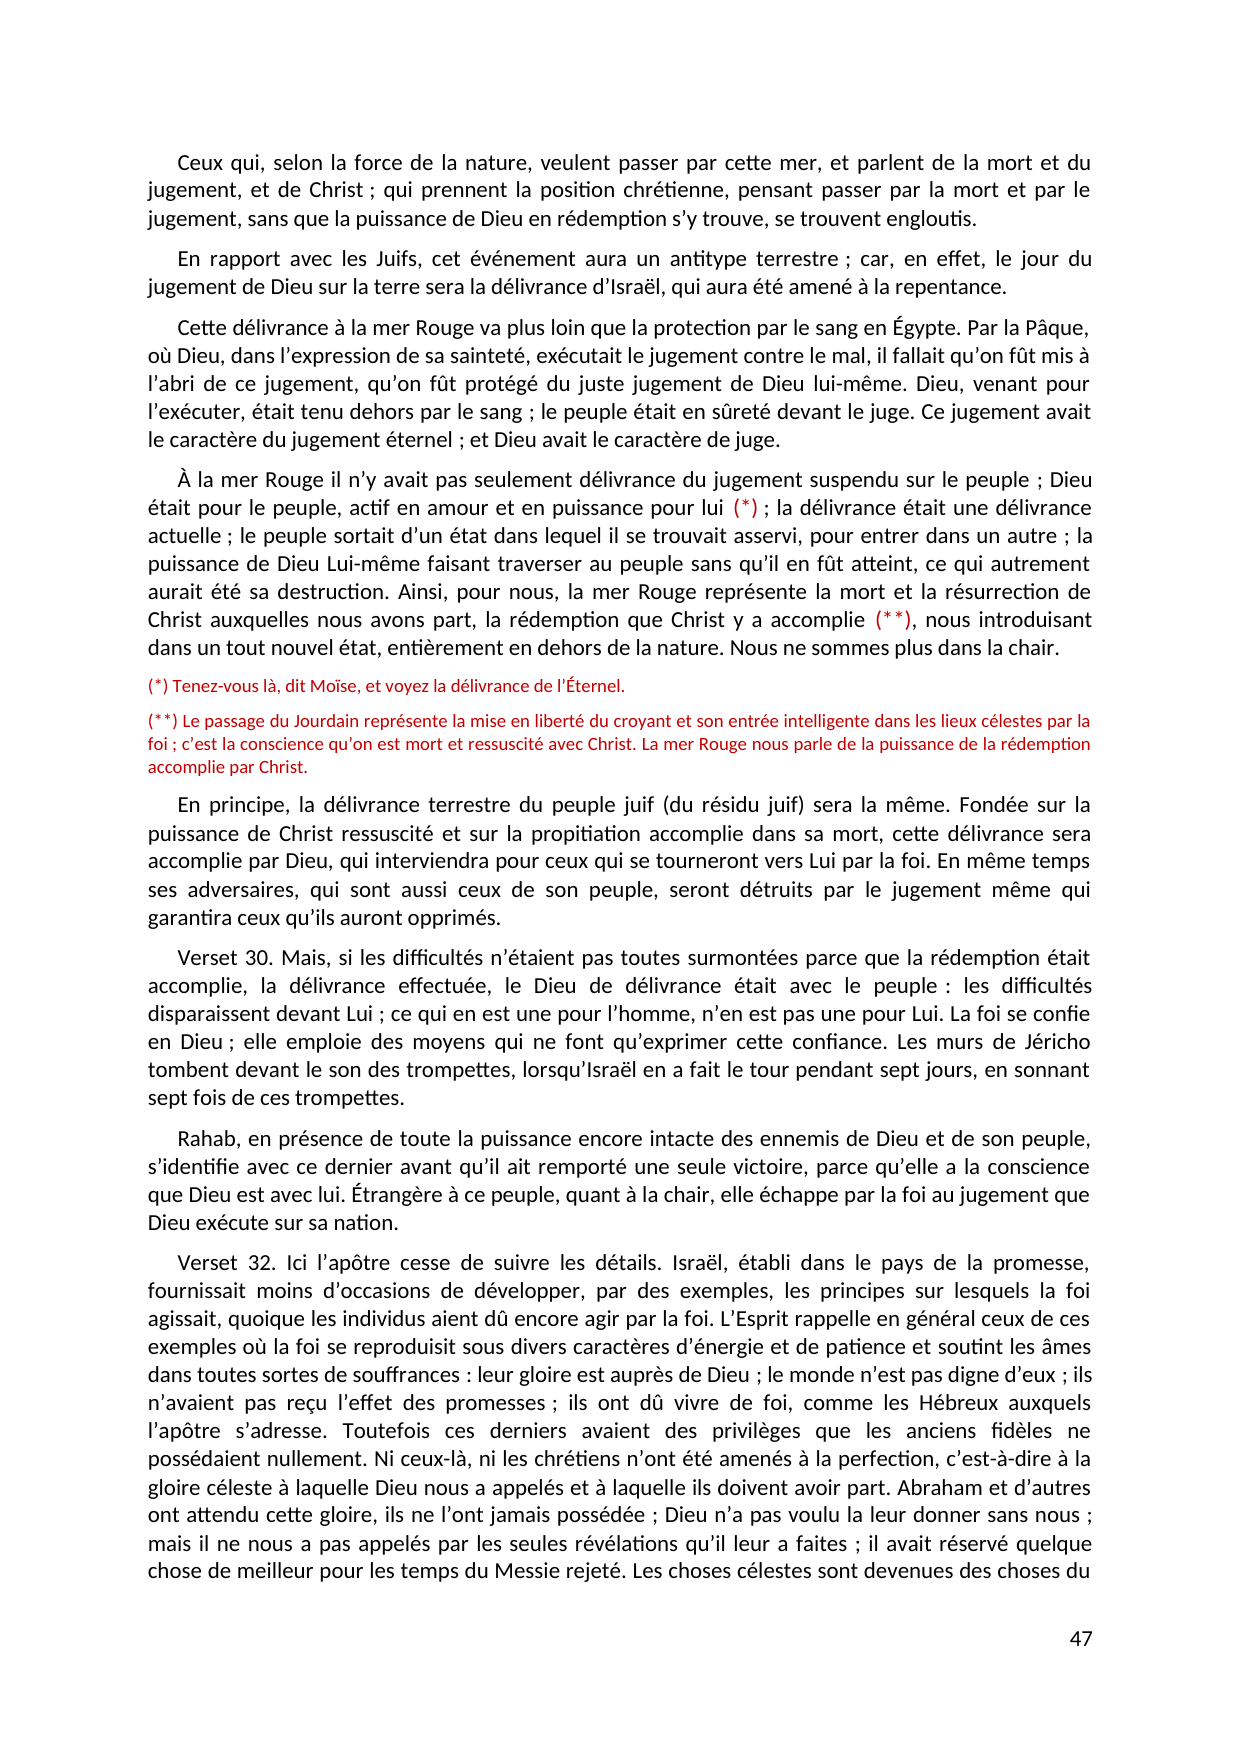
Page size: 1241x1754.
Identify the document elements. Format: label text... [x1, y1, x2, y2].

text En principe, la délivrance terrestre du peuple juif (du résidu juif) sera la même. Fondée sur la puissance de Christ ressuscité et sur la propitiation accomplie dans sa mort, cette délivrance sera accomplie par Dieu, qui interviendra pour ceux qui se tourneront vers Lui par la foi. En même temps ses adversaires, qui sont aussi ceux de son peuple, seront détruits par le jugement même qui garantira ceux qu’ils auront opprimés. [148, 791, 1093, 931]
text Verset 30. Mais, si les difficultés n’étaient pas toutes surmontées parce que la rédemption était accomplie, la délivrance effectuée, le Dieu de délivrance était avec le peuple : les difficultés disparaissent devant Lui ; ce qui en est une pour l’homme, n’en est pas une pour Lui. La foi se confie en Dieu ; elle emploie des moyens qui ne font qu’exprimer cette confiance. Les murs de Jéricho tombent devant le son des trompettes, lorsqu’Israël en a fait le tour pendant sept jours, en sonnant sept fois de ces trompettes. [148, 943, 1093, 1111]
text Ceux qui, selon la force de la nature, veulent passer par cette mer, et parlent de la mort et du jugement, et de Christ ; qui prennent la position chrétienne, pensant passer par la mort et par le jugement, sans que la puissance de Dieu en rédemption s’y trouve, se trouvent engloutis. [148, 148, 1093, 232]
text Cette délivrance à la mer Rouge va plus loin que la protection par le sang en Égypte. Par la Pâque, où Dieu, dans l’expression de sa sainteté, exécutait le jugement contre le mal, il fallait qu’on fût mis à l’abri de ce jugement, qu’on fût protégé du juste jugement de Dieu lui-même. Dieu, venant pour l’exécuter, était tenu dehors par le sang ; le peuple était en sûreté devant le juge. Ce jugement avait le caractère du jugement éternel ; et Dieu avait le caractère de juge. [148, 313, 1093, 453]
text À la mer Rouge il n’y avait pas seulement délivrance du jugement suspendu sur le peuple ; Dieu était pour le peuple, actif en amour et en puissance pour lui (*) ; la délivrance était une délivrance actuelle ; le peuple sortait d’un état dans lequel il se trouvait asservi, pour entrer dans un autre ; la puissance de Dieu Lui-même faisant traverser au peuple sans qu’il en fût atteint, ce qui autrement aurait été sa destruction. Ainsi, pour nous, la mer Rouge représente la mort et la résurrection de Christ auxquelles nous avons part, la rédemption que Christ y a accomplie (**), nous introduisant dans un tout nouvel état, entièrement en dehors de la nature. Nous ne sommes plus dans la chair. [148, 465, 1093, 661]
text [148, 1248, 1093, 1585]
text (**) Le passage du Jourdain représente la mise en liberté du croyant et son entrée intelligente dans les lieux célestes par la foi ; c’est la conscience qu’on est mort et ressuscité avec Christ. La mer Rouge nous parle de la puissance de la rédemption accomplie par Christ. [148, 709, 1093, 778]
text Rahab, en présence de toute la puissance encore intacte des ennemis de Dieu et de son peuple, s’identifie avec ce dernier avant qu’il ait remporté une seule victoire, parce qu’elle a la conscience que Dieu est avec lui. Étrangère à ce peuple, quant à la chair, elle échappe par la foi au jugement que Dieu exécute sur sa nation. [148, 1124, 1093, 1236]
text (*) Tenez-vous là, dit Moïse, et voyez la délivrance de l’Éternel. [148, 674, 1093, 697]
text En rapport avec les Juifs, cet événement aura un antitype terrestre ; car, en effet, le jour du jugement de Dieu sur la terre sera la délivrance d’Israël, qui aura été amené à la repentance. [148, 244, 1093, 300]
